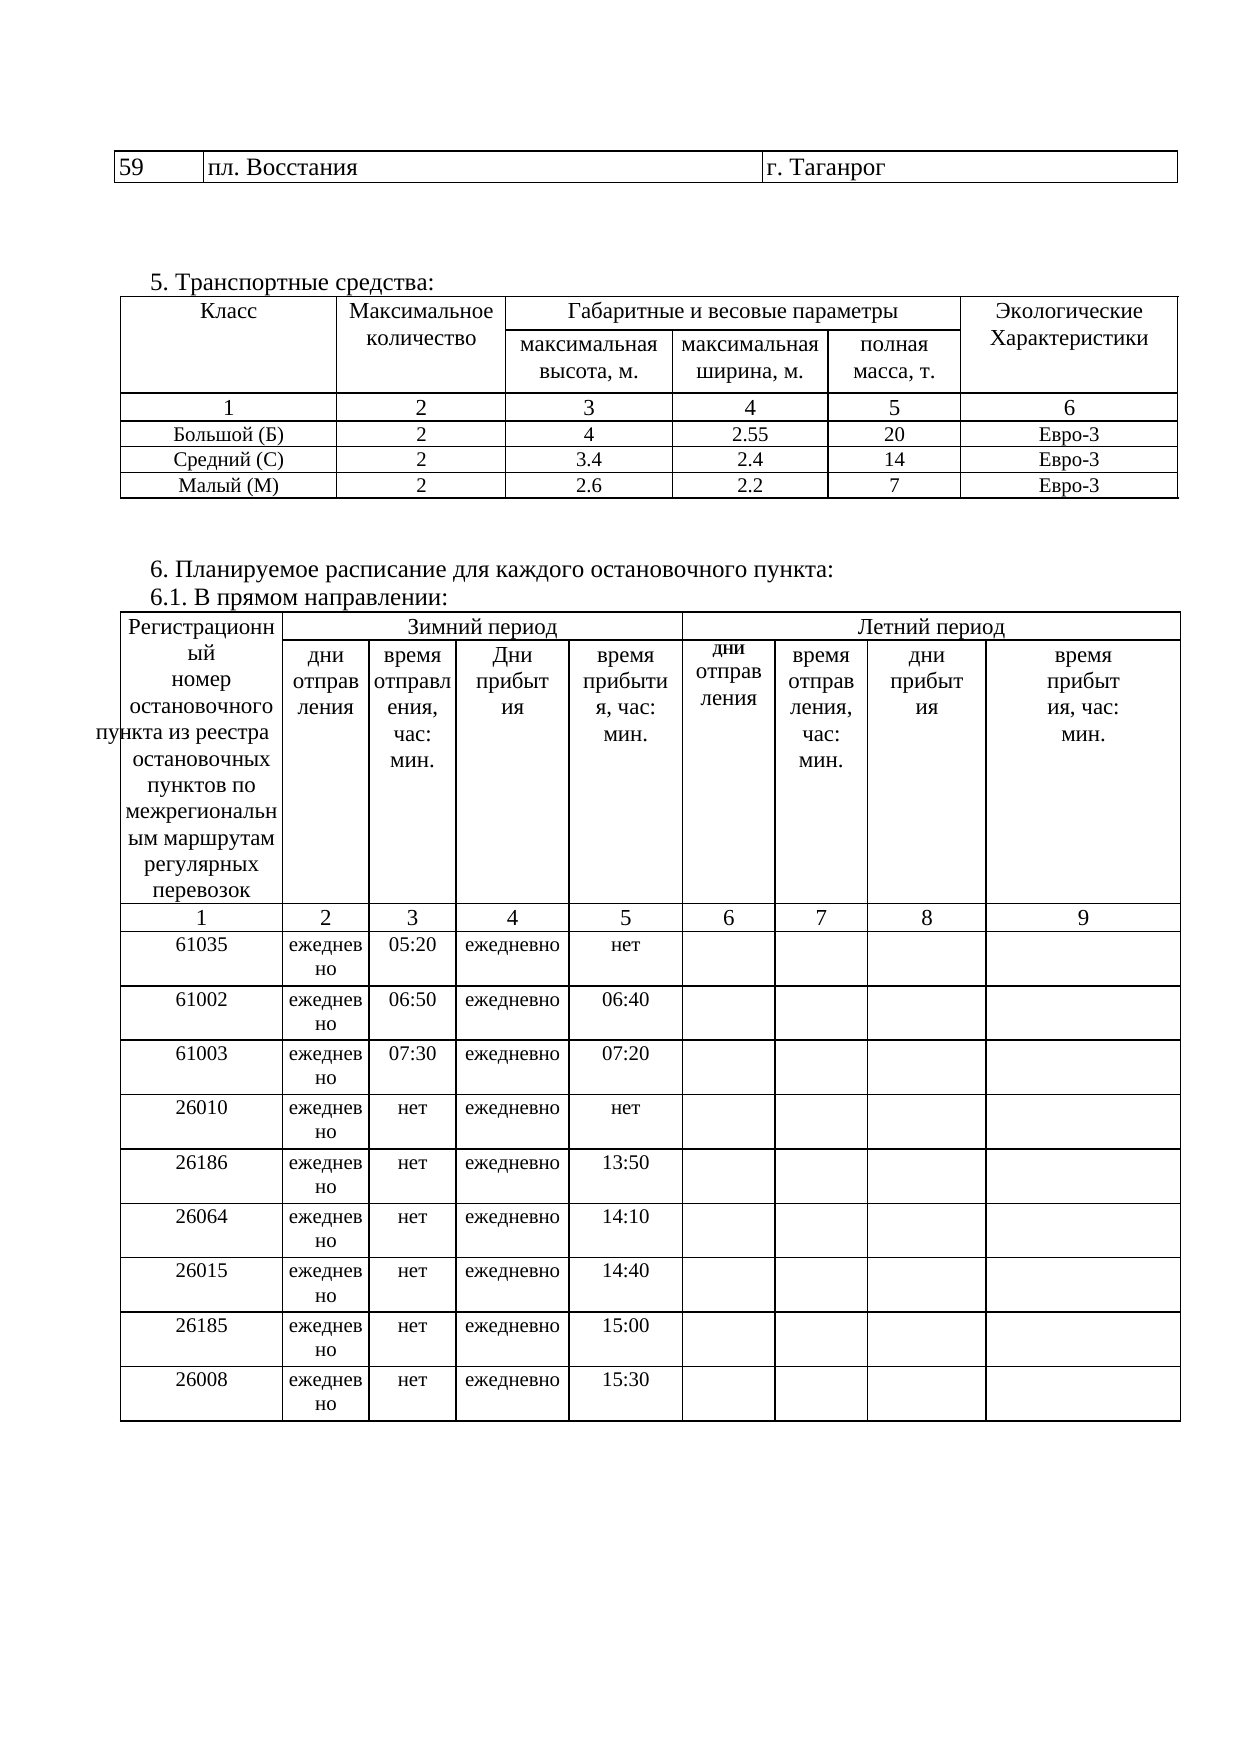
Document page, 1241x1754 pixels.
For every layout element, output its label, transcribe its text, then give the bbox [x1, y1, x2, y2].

table_cell нет [370, 1150, 455, 1202]
table_cell [868, 987, 985, 1039]
table_cell нет [570, 1095, 682, 1148]
table_cell 8 [868, 904, 985, 931]
table_cell Евро-3 [961, 473, 1177, 497]
table_cell [987, 1150, 1180, 1202]
table_cell 59 [115, 152, 203, 181]
table_cell 06:50 [370, 987, 455, 1039]
table_cell ежедневно [283, 987, 368, 1039]
table_cell [868, 1150, 985, 1202]
text 5. Транспортные средства: [150, 267, 1090, 296]
table_cell 2.55 [673, 422, 827, 446]
table_cell 15:00 [570, 1313, 682, 1366]
text 6.1. В прямом направлении: [150, 582, 1090, 611]
table_cell 5 [570, 904, 682, 931]
table_cell 13:50 [570, 1150, 682, 1202]
table_header Экологические Характеристики [961, 297, 1177, 392]
table_cell 26064 [121, 1204, 282, 1257]
table_cell 26015 [121, 1258, 282, 1311]
table_cell [776, 1313, 867, 1366]
table_cell [868, 1367, 985, 1420]
table_cell 26010 [121, 1095, 282, 1148]
table_cell 2 [337, 447, 505, 471]
table_cell [987, 1204, 1180, 1257]
table_cell максимальная ширина, м. [673, 331, 827, 392]
table_cell ежедневно [457, 1258, 568, 1311]
table_cell ежедневно [283, 1095, 368, 1148]
table_cell ежедневно [283, 932, 368, 985]
table_cell [776, 1204, 867, 1257]
table_cell время прибыти я, час: мин. [570, 641, 682, 903]
table_cell 07:30 [370, 1041, 455, 1094]
table_cell ежедневно [283, 1041, 368, 1094]
table_cell дни прибыт ия [868, 641, 985, 903]
table_cell полная масса, т. [829, 331, 960, 392]
table_cell пл. Восстания [204, 152, 762, 181]
table_cell ежедневно [457, 1313, 568, 1366]
table_cell нет [370, 1204, 455, 1257]
table_cell 2 [337, 394, 505, 420]
table_cell 3.4 [506, 447, 672, 471]
table_cell [987, 1367, 1180, 1420]
table_cell [987, 932, 1180, 985]
table_cell [776, 932, 867, 985]
table_cell максимальная высота, м. [506, 331, 672, 392]
table_cell 14:10 [570, 1204, 682, 1257]
table_cell 7 [776, 904, 867, 931]
table_cell нет [370, 1258, 455, 1311]
table_cell [776, 1150, 867, 1202]
table_cell ежедневно [283, 1258, 368, 1311]
table_cell 6 [683, 904, 774, 931]
table_cell ежедневно [457, 1150, 568, 1202]
table_cell Малый (М) [121, 473, 336, 497]
table_cell нет [370, 1313, 455, 1366]
table_cell нет [370, 1367, 455, 1420]
table_cell Большой (Б) [121, 422, 336, 446]
table_cell [868, 1204, 985, 1257]
table_cell Евро-3 [961, 447, 1177, 471]
table_cell 2 [337, 473, 505, 497]
table_cell 05:20 [370, 932, 455, 985]
table_cell 26008 [121, 1367, 282, 1420]
table_cell [683, 1095, 774, 1148]
table_cell время отправл ения, час: мин. [370, 641, 455, 903]
table_header Класс [121, 297, 336, 392]
table_cell [776, 1095, 867, 1148]
table_cell 07:20 [570, 1041, 682, 1094]
table_cell ежедневно [283, 1204, 368, 1257]
table_cell 5 [829, 394, 960, 420]
table_header Максимальное количество [337, 297, 505, 392]
table_header Зимний период [283, 613, 682, 639]
table_cell [868, 1258, 985, 1311]
table_cell г. Таганрог [763, 152, 1177, 181]
table_cell ежедневно [457, 987, 568, 1039]
table_cell 61002 [121, 987, 282, 1039]
table_cell ежедневно [283, 1150, 368, 1202]
table_cell ежедневно [457, 1367, 568, 1420]
table_cell [868, 1041, 985, 1094]
table_cell 2 [337, 422, 505, 446]
table_cell ежедневно [283, 1367, 368, 1420]
table_cell [683, 1258, 774, 1311]
table_cell Средний (С) [121, 447, 336, 471]
table_cell 2.2 [673, 473, 827, 497]
table_cell 3 [370, 904, 455, 931]
table_cell нет [570, 932, 682, 985]
text 6. Планируемое расписание для каждого остановочного пункта: [150, 554, 1090, 582]
table_cell [776, 987, 867, 1039]
table_cell Евро-3 [961, 422, 1177, 446]
table_header Габаритные и весовые параметры [506, 297, 960, 329]
table_cell [683, 1150, 774, 1202]
table_cell 4 [457, 904, 568, 931]
table_cell ДНИ отправ ления [683, 641, 774, 903]
table_cell [776, 1258, 867, 1311]
table_cell [987, 987, 1180, 1039]
table_cell 14 [829, 447, 960, 471]
table_cell 1 [121, 394, 336, 420]
table_cell [868, 1313, 985, 1366]
table_cell 7 [829, 473, 960, 497]
table_cell 61035 [121, 932, 282, 985]
table_cell 4 [673, 394, 827, 420]
table_cell дни отправ ления [283, 641, 368, 903]
table_cell время прибыт ия, час: мин. [987, 641, 1180, 903]
table_cell 26186 [121, 1150, 282, 1202]
table_cell ежедневно [457, 1041, 568, 1094]
table_cell 2.6 [506, 473, 672, 497]
table_cell [683, 1041, 774, 1094]
table_cell 2 [283, 904, 368, 931]
table_cell ежедневно [457, 1204, 568, 1257]
table_cell 2.4 [673, 447, 827, 471]
table_cell [683, 932, 774, 985]
table_cell [776, 1367, 867, 1420]
table_cell [987, 1041, 1180, 1094]
table_cell 6 [961, 394, 1177, 420]
table_cell [987, 1258, 1180, 1311]
table_cell [868, 932, 985, 985]
table_cell [987, 1313, 1180, 1366]
table_cell ежедневно [457, 932, 568, 985]
table_cell [683, 1204, 774, 1257]
table_cell [683, 1367, 774, 1420]
table_header Регистрационный номер остановочного пункта из реестра остановочных пунктов по межрегиональным маршрутам регулярных перевозок [121, 613, 282, 903]
table_cell 14:40 [570, 1258, 682, 1311]
table_cell [683, 987, 774, 1039]
table_cell время отправ ления, час: мин. [776, 641, 867, 903]
table_cell нет [370, 1095, 455, 1148]
table_cell ежедневно [283, 1313, 368, 1366]
table_cell 1 [121, 904, 282, 931]
table_cell 9 [987, 904, 1180, 931]
table_cell 3 [506, 394, 672, 420]
table_header Летний период [683, 613, 1180, 639]
table_cell 4 [506, 422, 672, 446]
table_cell [987, 1095, 1180, 1148]
table_cell Дни прибыт ия [457, 641, 568, 903]
table_cell [776, 1041, 867, 1094]
table_cell ежедневно [457, 1095, 568, 1148]
table_cell 20 [829, 422, 960, 446]
table_cell 61003 [121, 1041, 282, 1094]
table_cell 26185 [121, 1313, 282, 1366]
table_cell [683, 1313, 774, 1366]
table_cell 06:40 [570, 987, 682, 1039]
table_cell 15:30 [570, 1367, 682, 1420]
table_cell [868, 1095, 985, 1148]
